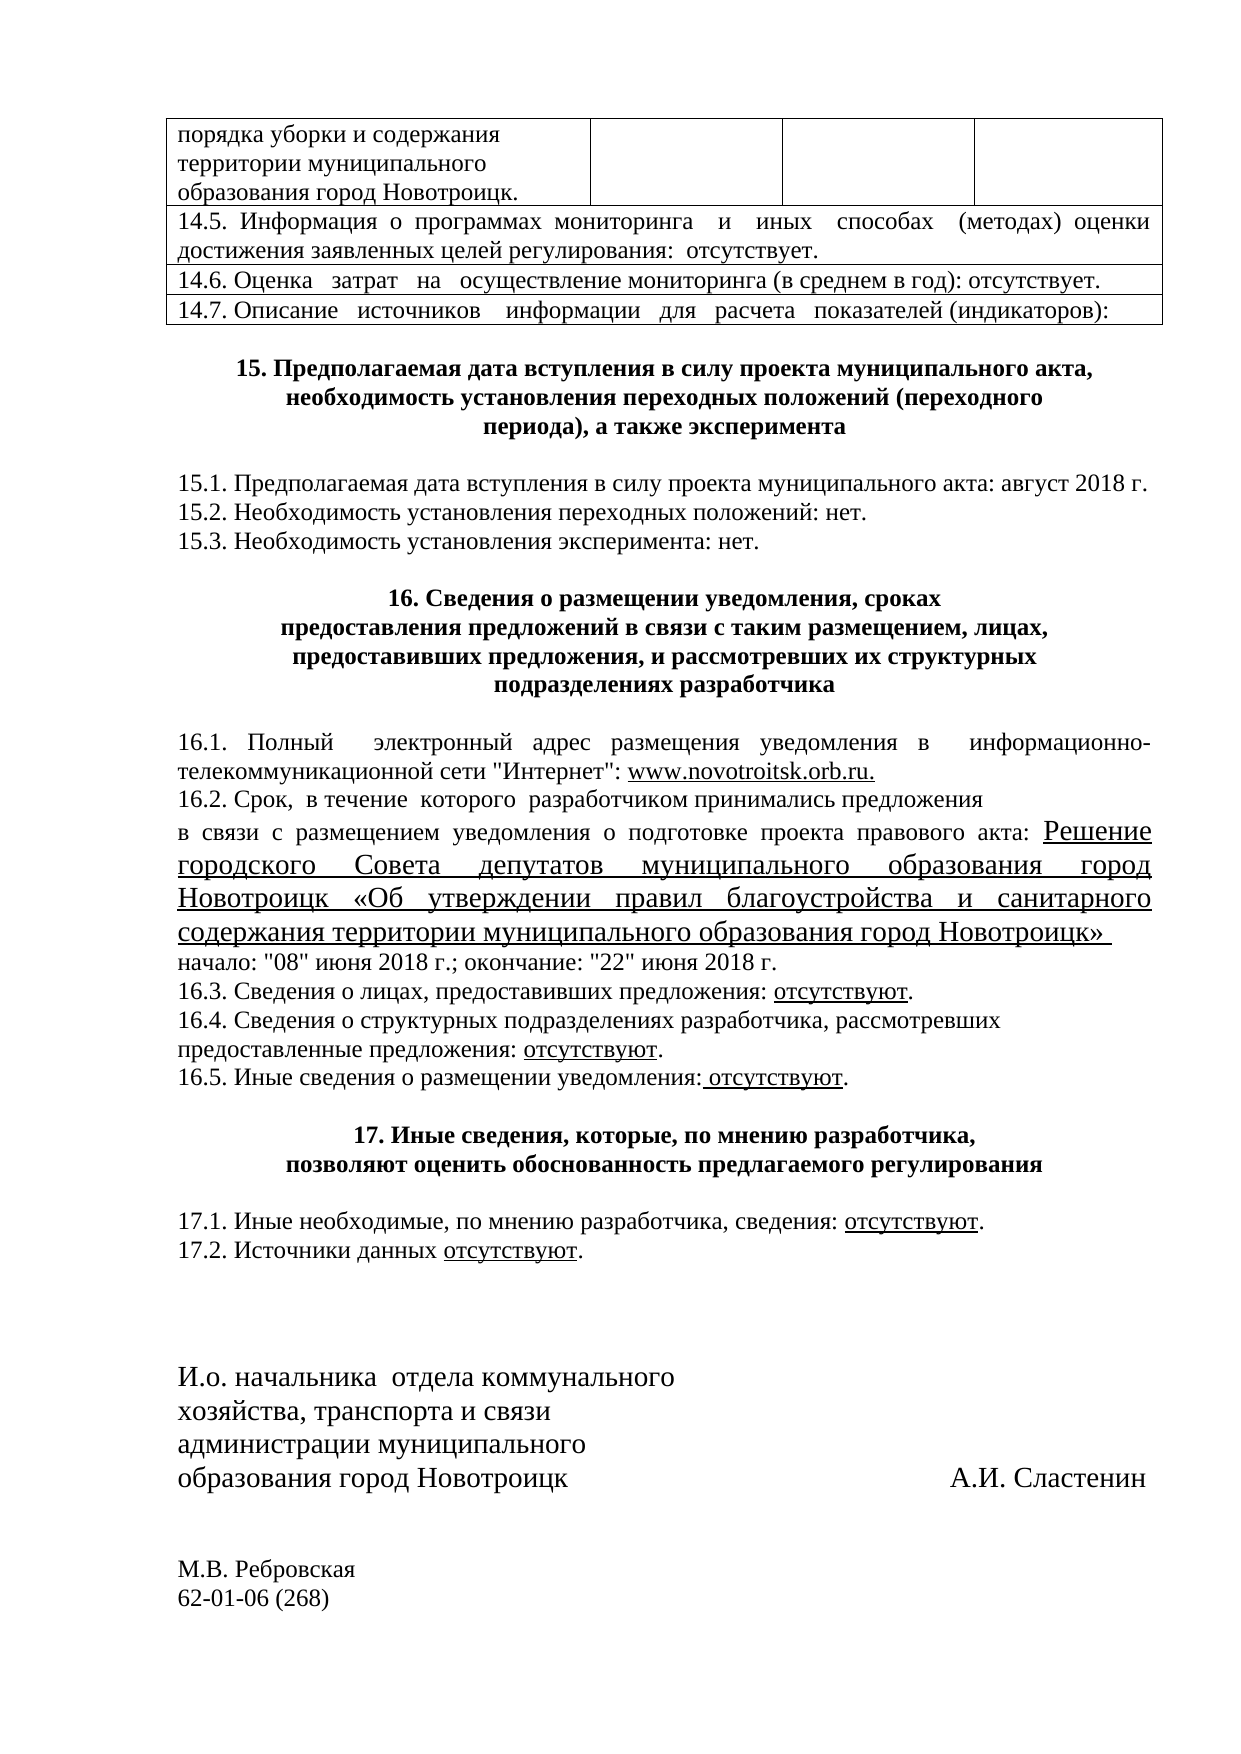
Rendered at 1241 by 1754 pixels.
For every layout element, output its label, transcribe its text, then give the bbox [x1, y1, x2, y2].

text 16.1. Полный электронный адрес размещения уведомления в информационно- телекоммуникационной сети "Интернет": www.novotroitsk.orb.ru. [177, 727, 1152, 784]
text позволяют оценить обоснованность предлагаемого регулирования [177, 1149, 1152, 1177]
text 15.2. Необходимость установления переходных положений: нет. [177, 497, 1152, 526]
text 16. Сведения о размещении уведомления, сроках [177, 583, 1152, 612]
text в связи с размещением уведомления о подготовке проекта правового акта: Решение городского Совета депутатов муниципального образования город Новотроицк «Об утверждении правил благоустройства и санитарного содержания территории муниципального образования город Новотроицк» [177, 813, 1152, 876]
text начало: "08" июня 2018 г.; окончание: "22" июня 2018 г. [177, 947, 1152, 976]
table_cell 14.5. Информация о программах мониторинга и иных способах (методах) оценки достижения заявленных целей регулирования: отсутствует. [167, 206, 1162, 264]
text 62-01-06 (268) [177, 1583, 1152, 1612]
table_cell [975, 119, 1162, 205]
text 16.4. Сведения о структурных подразделениях разработчика, рассмотревших [177, 1005, 1152, 1034]
text 15. Предполагаемая дата вступления в силу проекта муниципального акта, необходимость установления переходных положений (переходного [177, 353, 1152, 411]
table_cell 14.6. Оценка затрат на осуществление мониторинга (в среднем в год): отсутствует. [167, 265, 1162, 294]
text 17. Иные сведения, которые, по мнению разработчика, [177, 1120, 1152, 1149]
text 16.3. Сведения о лицах, предоставивших предложения: отсутствуют. [177, 976, 1152, 1005]
text предоставивших предложения, и рассмотревших их структурных [177, 641, 1152, 669]
table_cell [783, 119, 974, 205]
text И.о. начальника отдела коммунального [177, 1359, 1152, 1393]
text администрации муниципального [177, 1426, 1152, 1460]
text 16.5. Иные сведения о размещении уведомления: отсутствуют. [177, 1062, 1152, 1091]
text предоставления предложений в связи с таким размещением, лицах, [177, 612, 1152, 641]
text 17.1. Иные необходимые, по мнению разработчика, сведения: отсутствуют. [177, 1206, 1152, 1235]
text М.В. Ребровская [177, 1554, 1152, 1583]
table_cell [591, 119, 782, 205]
text предоставленные предложения: отсутствуют. [177, 1034, 1152, 1062]
text периода), а также эксперимента [177, 411, 1152, 439]
text 15.3. Необходимость установления эксперимента: нет. [177, 526, 1152, 554]
text в связи с размещением уведомления о подготовке проекта правового акта: Решение городского Совета депутатов муниципального образования город Новотроицк «Об утверждении правил благоустройства и санитарного содержания территории муниципального образования город Новотроицк» [177, 911, 1152, 947]
text образования город Новотроицк А.И. Сластенин [177, 1460, 1152, 1493]
text 16.2. Срок, в течение которого разработчиком принимались предложения [177, 784, 1152, 813]
text подразделениях разработчика [177, 669, 1152, 698]
text в связи с размещением уведомления о подготовке проекта правового акта: Решение городского Совета депутатов муниципального образования город Новотроицк «Об утверждении правил благоустройства и санитарного содержания территории муниципального образования город Новотроицк» [177, 877, 1152, 909]
text 15.1. Предполагаемая дата вступления в силу проекта муниципального акта: август 2018 г. [177, 468, 1152, 497]
text 17.2. Источники данных отсутствуют. [177, 1235, 1152, 1264]
table_cell 14.7. Описание источников информации для расчета показателей (индикаторов): [167, 295, 1162, 323]
text хозяйства, транспорта и связи [177, 1393, 1152, 1426]
